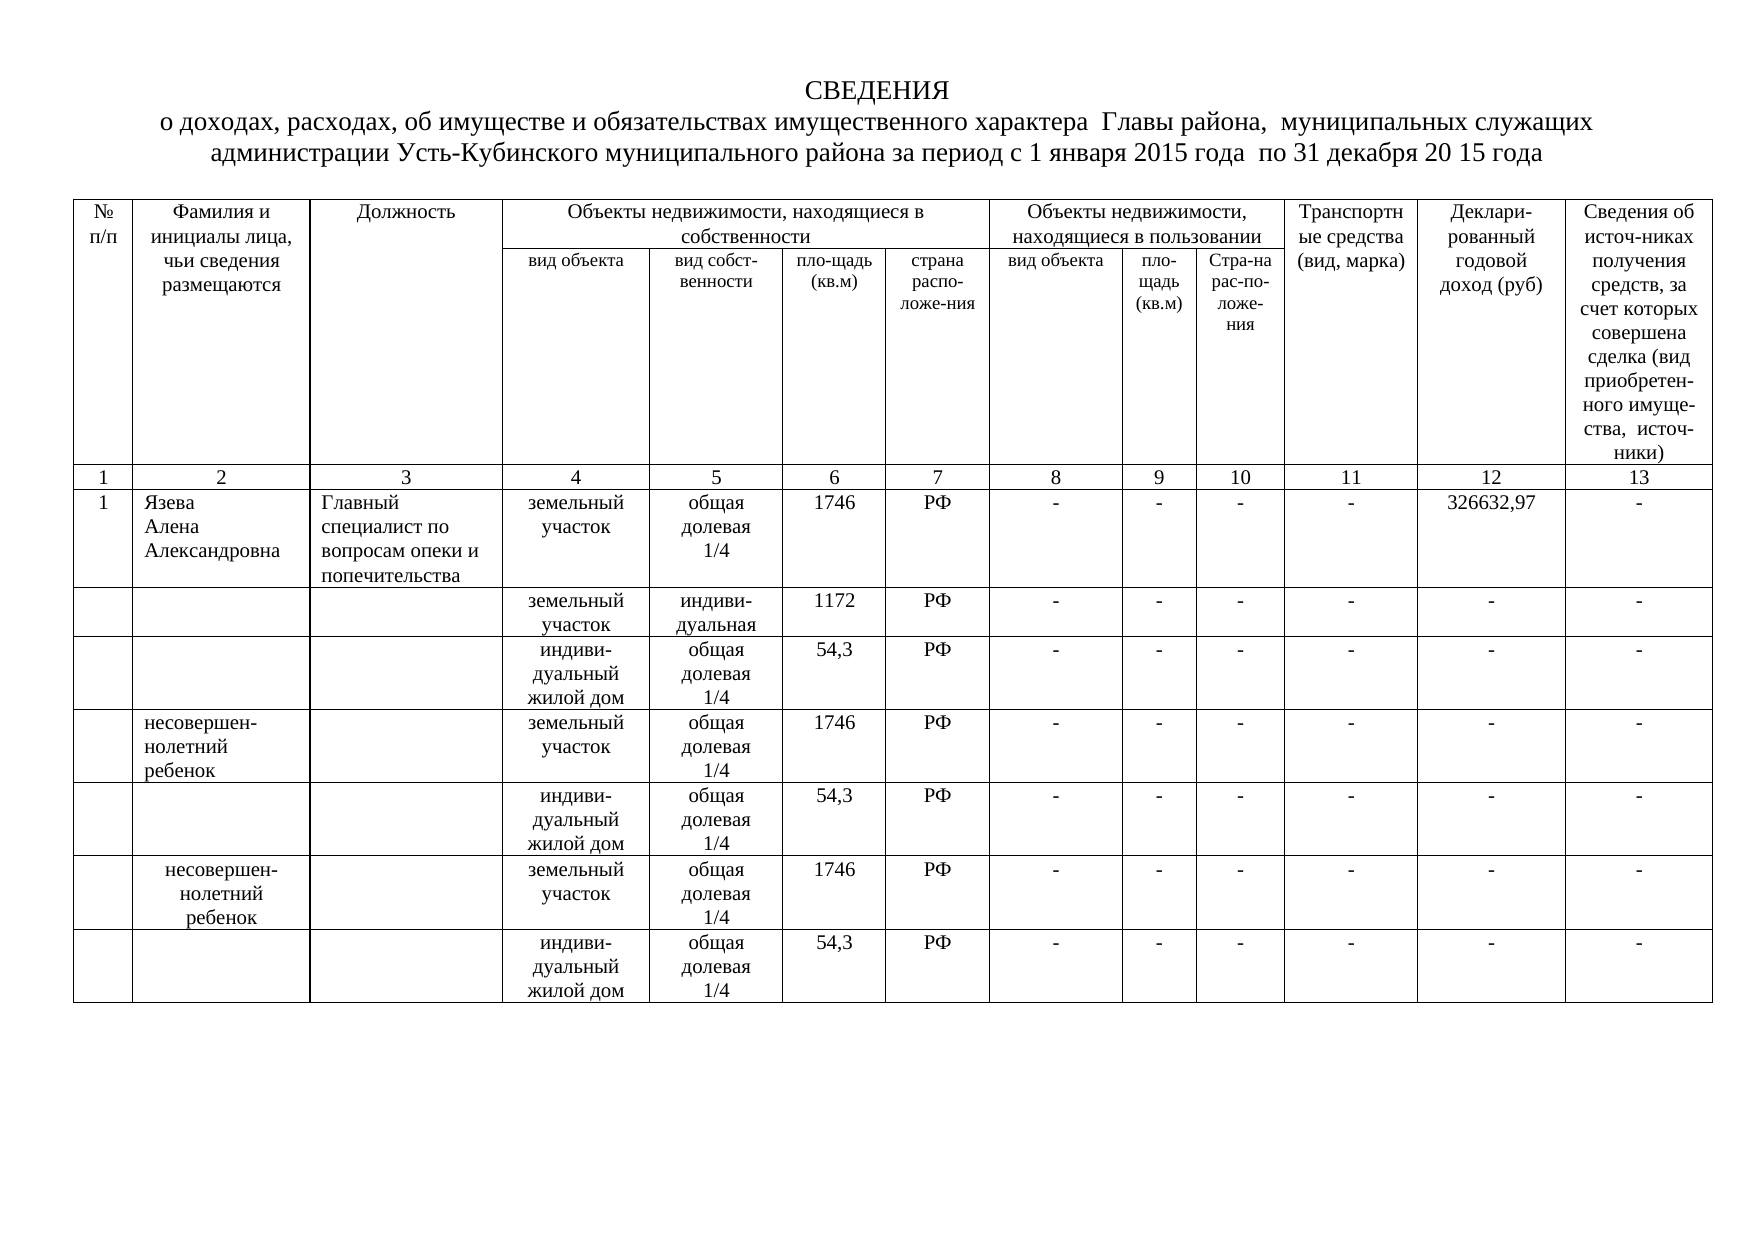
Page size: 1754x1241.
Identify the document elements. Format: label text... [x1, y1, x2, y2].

table_cell - [990, 588, 1122, 636]
table_cell - [1197, 930, 1284, 1002]
table_cell РФ [886, 588, 989, 636]
table_cell [133, 783, 309, 855]
table_cell - [990, 930, 1122, 1002]
table_cell общая долевая 1/4 [650, 710, 782, 782]
table_cell - [1418, 637, 1565, 709]
table_cell [74, 783, 132, 855]
table_cell вид собст-венности [650, 249, 782, 464]
table_cell [311, 930, 502, 1002]
table_cell несовершен-нолетний ребенок [133, 856, 309, 929]
table_cell - [1285, 930, 1417, 1002]
table_cell РФ [886, 930, 989, 1002]
table_cell общая долевая 1/4 [650, 637, 782, 709]
table_header Объекты недвижимости, находящиеся в пользовании [990, 200, 1284, 248]
table_cell - [1123, 710, 1196, 782]
table_cell общая долевая 1/4 [650, 490, 782, 587]
table_cell общая долевая 1/4 [650, 930, 782, 1002]
table_cell 1172 [783, 588, 885, 636]
table_cell - [1418, 710, 1565, 782]
table_cell [74, 930, 132, 1002]
table_cell земельный участок [503, 856, 649, 929]
table_cell индиви-дуальный жилой дом [503, 783, 649, 855]
table_cell [133, 930, 309, 1002]
table_cell 13 [1566, 465, 1712, 489]
table_cell - [1566, 710, 1712, 782]
table_header Транспортные средства (вид, марка) [1285, 200, 1417, 464]
table_cell [311, 637, 502, 709]
table_cell - [1197, 490, 1284, 587]
table_header Объекты недвижимости, находящиеся в собственности [503, 200, 989, 248]
table_cell Стра-на рас-по-ложе-ния [1197, 249, 1284, 464]
table_cell - [1566, 637, 1712, 709]
table_cell - [1566, 930, 1712, 1002]
table_cell 326632,97 [1418, 490, 1565, 587]
table_cell - [1566, 856, 1712, 929]
table_cell - [1285, 856, 1417, 929]
table_cell - [1566, 588, 1712, 636]
table_cell индиви-дуальный жилой дом [503, 637, 649, 709]
table_cell - [1285, 710, 1417, 782]
table_cell 1 [74, 465, 132, 489]
table_cell - [1418, 588, 1565, 636]
table_cell 11 [1285, 465, 1417, 489]
table_cell 2 [133, 465, 309, 489]
table_cell - [1566, 783, 1712, 855]
table_cell [311, 783, 502, 855]
table_header Фамилия и инициалы лица, чьи сведения размещаются [133, 200, 309, 464]
table_cell - [1566, 490, 1712, 587]
table_cell РФ [886, 856, 989, 929]
table_cell - [990, 710, 1122, 782]
table_cell [74, 588, 132, 636]
table_cell вид объекта [503, 249, 649, 464]
table_cell - [1418, 783, 1565, 855]
table_cell [311, 856, 502, 929]
table_cell - [1123, 490, 1196, 587]
table_cell - [1285, 783, 1417, 855]
table_cell вид объекта [990, 249, 1122, 464]
table_cell - [1285, 637, 1417, 709]
table_cell - [1418, 856, 1565, 929]
table_cell РФ [886, 710, 989, 782]
table_cell - [1285, 490, 1417, 587]
table_cell - [1197, 588, 1284, 636]
table_cell общая долевая 1/4 [650, 856, 782, 929]
table_cell - [990, 637, 1122, 709]
table_cell 6 [783, 465, 885, 489]
table_cell [311, 588, 502, 636]
table_cell несовершен-нолетний ребенок [133, 710, 309, 782]
table_header № п/п [74, 200, 132, 464]
table_header Сведения об источ-никах получения средств, за счет которых совершена сделка (вид приобретен-ного имуще-ства, источ-ники) [1566, 200, 1712, 464]
table_cell - [1197, 710, 1284, 782]
table_cell - [1123, 783, 1196, 855]
table_cell - [1418, 930, 1565, 1002]
table_cell - [1285, 588, 1417, 636]
table_cell РФ [886, 490, 989, 587]
table_cell РФ [886, 783, 989, 855]
table_cell индиви-дуальный жилой дом [503, 930, 649, 1002]
table_cell Язева Алена Александровна [133, 490, 309, 587]
table_header Деклари-рованный годовой доход (руб) [1418, 200, 1565, 464]
table_cell 54,3 [783, 930, 885, 1002]
table_cell 7 [886, 465, 989, 489]
table_cell 8 [990, 465, 1122, 489]
table_cell Главный специалист по вопросам опеки и попечительства [311, 490, 502, 587]
table_cell [74, 856, 132, 929]
table_cell земельный участок [503, 710, 649, 782]
table_cell [133, 637, 309, 709]
table_cell [311, 710, 502, 782]
table_cell пло-щадь (кв.м) [1123, 249, 1196, 464]
table_cell - [990, 856, 1122, 929]
table_cell 54,3 [783, 637, 885, 709]
table_cell 4 [503, 465, 649, 489]
table_cell 1 [74, 490, 132, 587]
table_cell - [1197, 637, 1284, 709]
table_cell 1746 [783, 856, 885, 929]
table_cell 12 [1418, 465, 1565, 489]
table_cell [74, 637, 132, 709]
table_cell - [1123, 930, 1196, 1002]
table_cell - [1197, 783, 1284, 855]
table_cell - [990, 490, 1122, 587]
table_cell общая долевая 1/4 [650, 783, 782, 855]
table_cell 3 [311, 465, 502, 489]
table_cell пло-щадь (кв.м) [783, 249, 885, 464]
table_cell - [1197, 856, 1284, 929]
table_cell индиви-дуальная [650, 588, 782, 636]
table_cell - [1123, 588, 1196, 636]
table_cell 1746 [783, 490, 885, 587]
table_cell земельный участок [503, 588, 649, 636]
table_cell - [1123, 856, 1196, 929]
table_cell РФ [886, 637, 989, 709]
table_cell [74, 710, 132, 782]
table_cell - [990, 783, 1122, 855]
table_cell 54,3 [783, 783, 885, 855]
table_cell земельный участок [503, 490, 649, 587]
table_header Должность [311, 200, 502, 464]
text о доходах, расходах, об имуществе и обязательствах имущественного характера Главы района, муниципальных служащих администрации Усть-Кубинского муниципального района за период с 1 января 2015 года по 31 декабря 20 15 года [118, 105, 1636, 167]
table_cell - [1123, 637, 1196, 709]
table_cell 10 [1197, 465, 1284, 489]
table_cell [133, 588, 309, 636]
table_cell 1746 [783, 710, 885, 782]
table_cell 9 [1123, 465, 1196, 489]
table_cell страна распо-ложе-ния [886, 249, 989, 464]
table_cell 5 [650, 465, 782, 489]
text СВЕДЕНИЯ [118, 74, 1636, 105]
